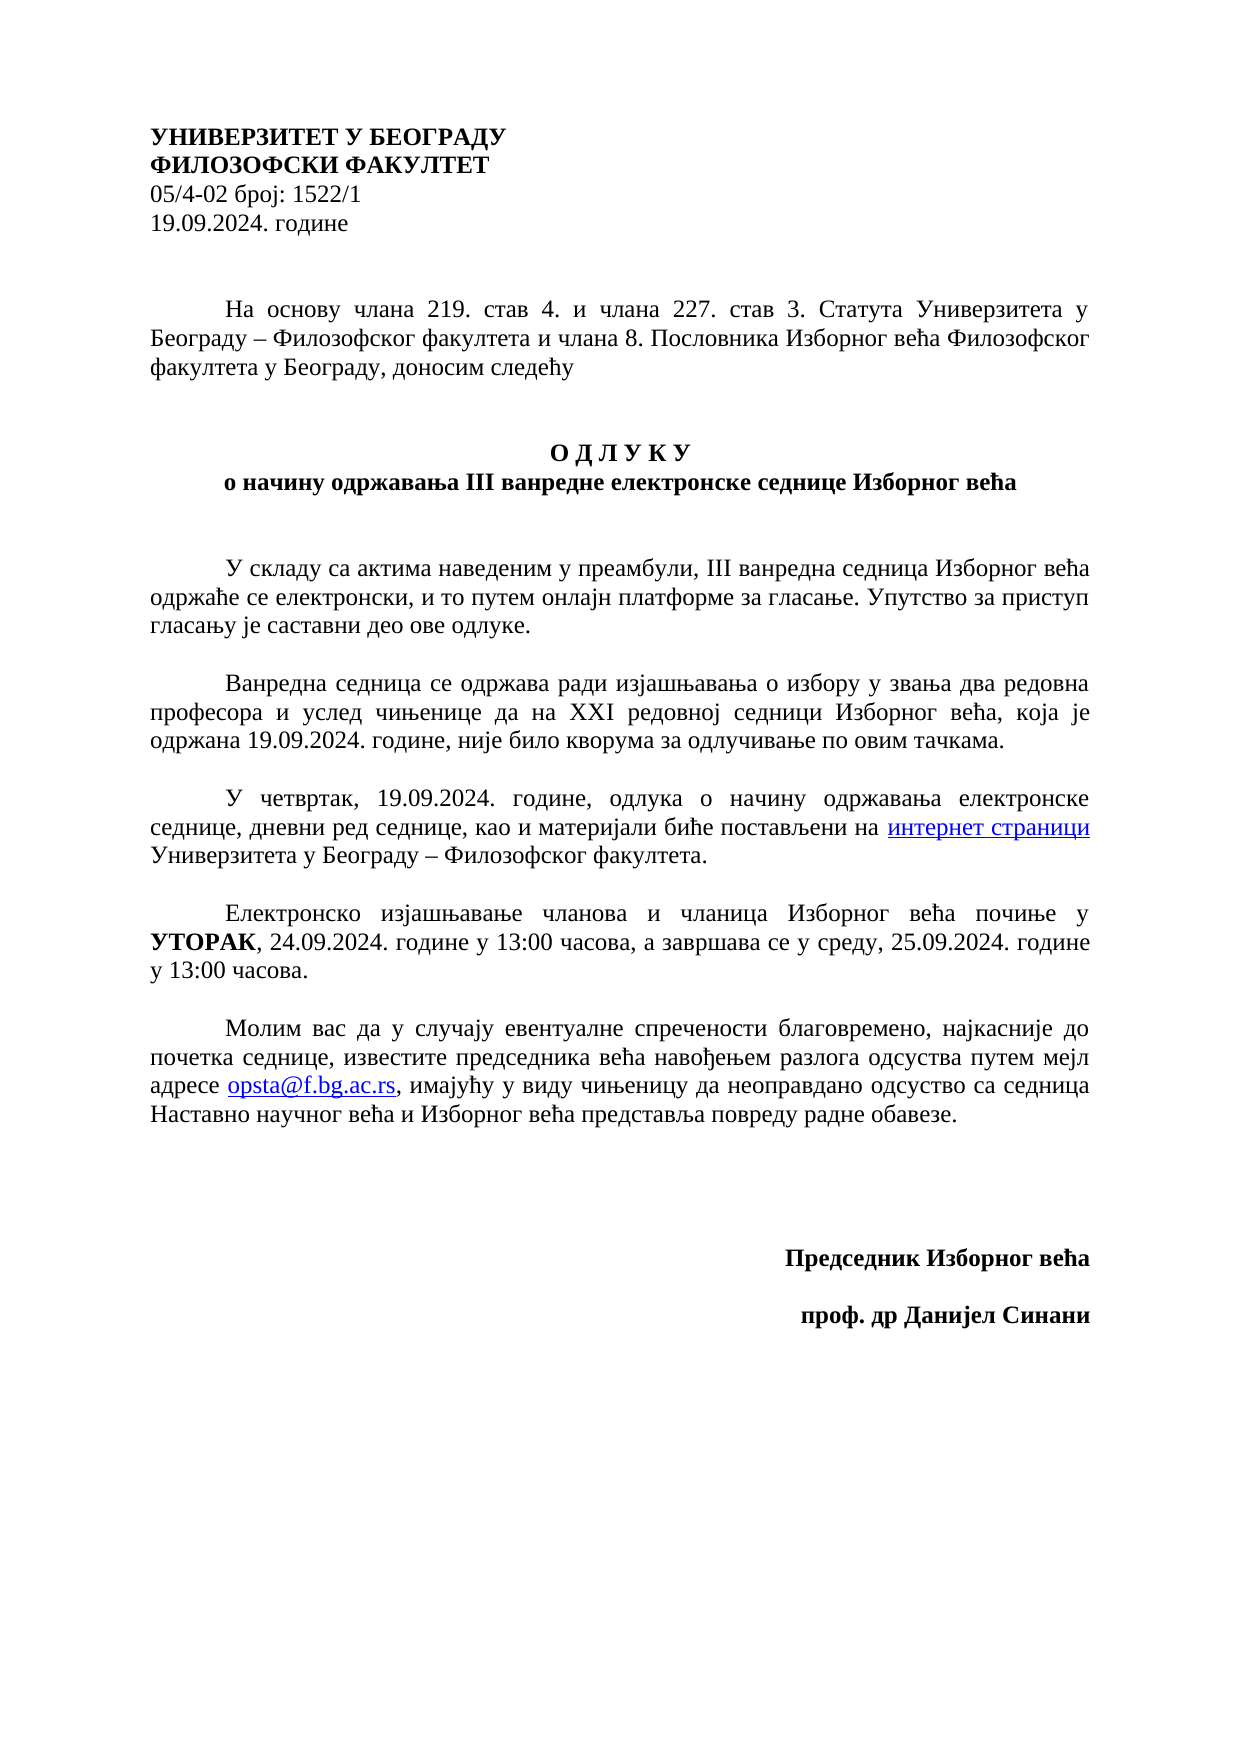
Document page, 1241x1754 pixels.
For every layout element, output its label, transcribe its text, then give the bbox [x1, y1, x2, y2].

text о начину одржавања III ванредне електронске седнице Изборног већа [150, 467, 1090, 496]
text Молим вас да у случају евентуалне спречености благовремено, најкасније до почетка седнице, известите председника већа навођењем разлога одсуства путем мејл адресе opsta@f.bg.ac.rs, имајућу у виду чињеницу да неоправдано одсуство са седница Наставно научног већа и Изборног већа представља повреду радне обавезе. [150, 1013, 1090, 1128]
text У складу са актима наведеним у преамбули, III ванредна седница Изборног већа одржаће се електронски, и то путем онлајн платформе за гласање. Упутство за приступ гласању је саставни део ове одлуке. [150, 553, 1090, 639]
text Ванредна седница се одржава ради изјашњавања о избору у звања два редовна професора и услед чињенице да на ХХI редовној седници Изборног већа, која је одржана 19.09.2024. године, није било кворума за одлучивање по овим тачкама. [150, 668, 1090, 754]
text Председник Изборног већа [150, 1243, 1090, 1272]
text УНИВЕРЗИТЕТ У БЕОГРАДУ [150, 122, 1090, 151]
text У четвртак, 19.09.2024. године, одлука о начину одржавања електронскe седницe, дневни ред седницe, као и материјали биће постављени на интернет страници Универзитета у Београду – Филозофског факултета. [150, 783, 1090, 869]
text 19.09.2024. године [150, 208, 1090, 237]
text На основу члана 219. став 4. и члана 227. став 3. Статута Универзитета у Београду – Филозофског факултета и члана 8. Пословника Изборног већа Филозофског факултета у Београду, доносим следећу [150, 294, 1090, 381]
text О Д Л У К У [150, 438, 1090, 467]
text проф. др Данијел Синани [150, 1301, 1090, 1329]
text 05/4-02 брoj: 1522/1 [150, 179, 1090, 208]
text Електронско изјашњавање чланова и чланица Изборног већа почиње у УТОРАК, 24.09.2024. године у 13:00 часова, а завршава се у среду, 25.09.2024. године у 13:00 часова. [150, 898, 1090, 984]
text ФИЛОЗОФСКИ ФАКУЛТЕТ [150, 151, 1090, 179]
